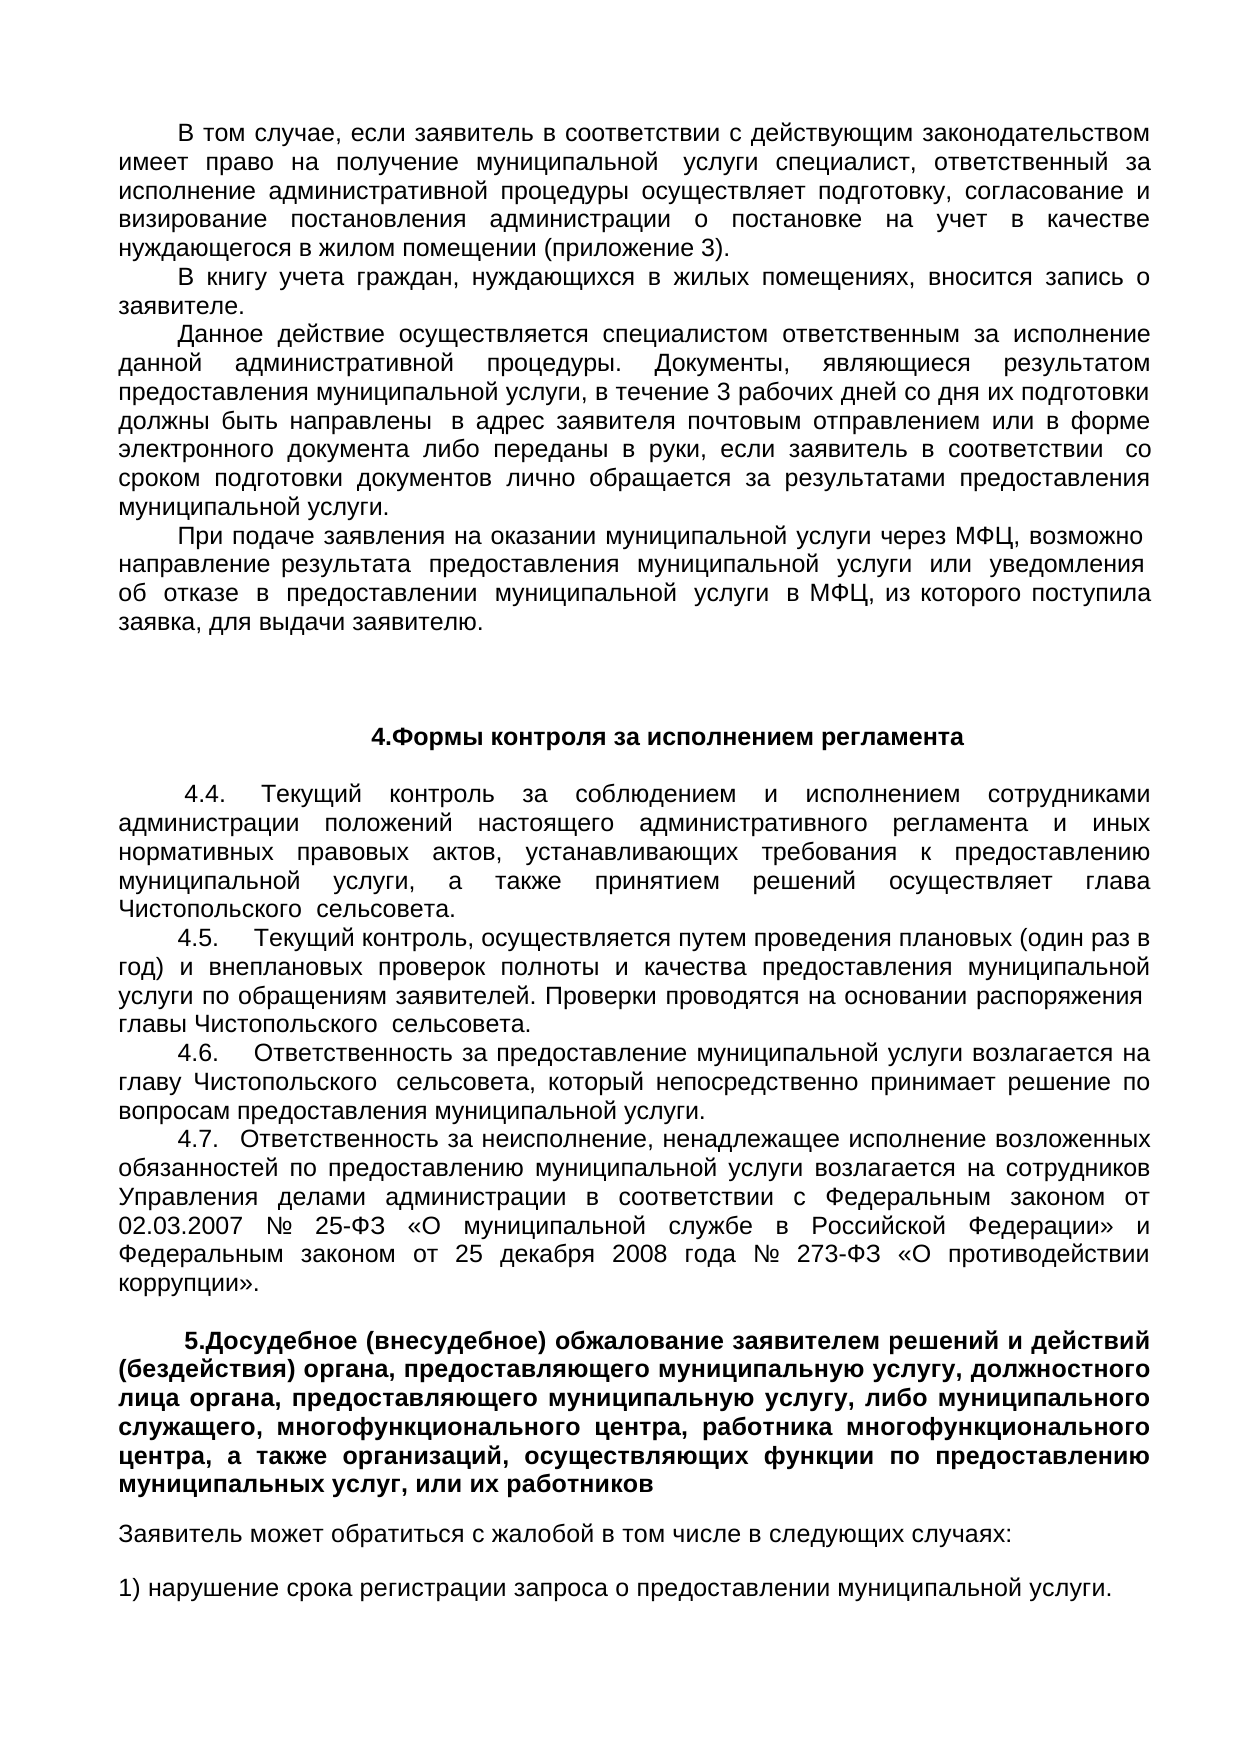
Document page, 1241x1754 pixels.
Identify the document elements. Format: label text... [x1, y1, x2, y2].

text 4.Формы контроля за исполнением регламента [184, 722, 1152, 751]
text 4.7. Ответственность за неисполнение, ненадлежащее исполнение возложенных обязанностей по предоставлению муниципальной услуги возлагается на сотрудников Управления делами администрации в соответствии с Федеральным законом от 02.03.2007 № 25-ФЗ «О муниципальной службе в Российской Федерации» и Федеральным законом от 25 декабря 2008 года № 273-ФЗ «О противодействии коррупции». [118, 1124, 1152, 1297]
text 1) нарушение срока регистрации запроса о предоставлении муниципальной услуги. [118, 1573, 1152, 1602]
text При подаче заявления на оказании муниципальной услуги через МФЦ, возможно направление результата предоставления муниципальной услуги или уведомления об отказе в предоставлении муниципальной услуги в МФЦ, из которого поступила заявка, для выдачи заявителю. [118, 521, 1152, 636]
text 4.5. Текущий контроль, осуществляется путем проведения плановых (один раз в год) и внеплановых проверок полноты и качества предоставления муниципальной услуги по обращениям заявителей. Проверки проводятся на основании распоряжения главы Чистопольского сельсовета. [118, 923, 1152, 1038]
text 4.6. Ответственность за предоставление муниципальной услуги возлагается на главу Чистопольского сельсовета, который непосредственно принимает решение по вопросам предоставления муниципальной услуги. [118, 1038, 1152, 1124]
text 5.Досудебное (внесудебное) обжалование заявителем решений и действий (бездействия) органа, предоставляющего муниципальную услугу, должностного лица органа, предоставляющего муниципальную услугу, либо муниципального служащего, многофункционального центра, работника многофункционального центра, а также организаций, осуществляющих функции по предоставлению муниципальных услуг, или их работников [118, 1326, 1152, 1498]
text Заявитель может обратиться с жалобой в том числе в следующих случаях: [118, 1519, 1152, 1548]
text Данное действие осуществляется специалистом ответственным за исполнение данной административной процедуры. Документы, являющиеся результатом предоставления муниципальной услуги, в течение 3 рабочих дней со дня их подготовки должны быть направлены в адрес заявителя почтовым отправлением или в форме электронного документа либо переданы в руки, если заявитель в соответствии со сроком подготовки документов лично обращается за результатами предоставления муниципальной услуги. [118, 319, 1152, 521]
text В книгу учета граждан, нуждающихся в жилых помещениях, вносится запись о заявителе. [118, 262, 1152, 319]
text В том случае, если заявитель в соответствии с действующим законодательством имеет право на получение муниципальной услуги специалист, ответственный за исполнение административной процедуры осуществляет подготовку, согласование и визирование постановления администрации о постановке на учет в качестве нуждающегося в жилом помещении (приложение 3). [118, 118, 1152, 262]
text 4.4. Текущий контроль за соблюдением и исполнением сотрудниками администрации положений настоящего административного регламента и иных нормативных правовых актов, устанавливающих требования к предоставлению муниципальной услуги, а также принятием решений осуществляет глава Чистопольского сельсовета. [118, 779, 1152, 923]
